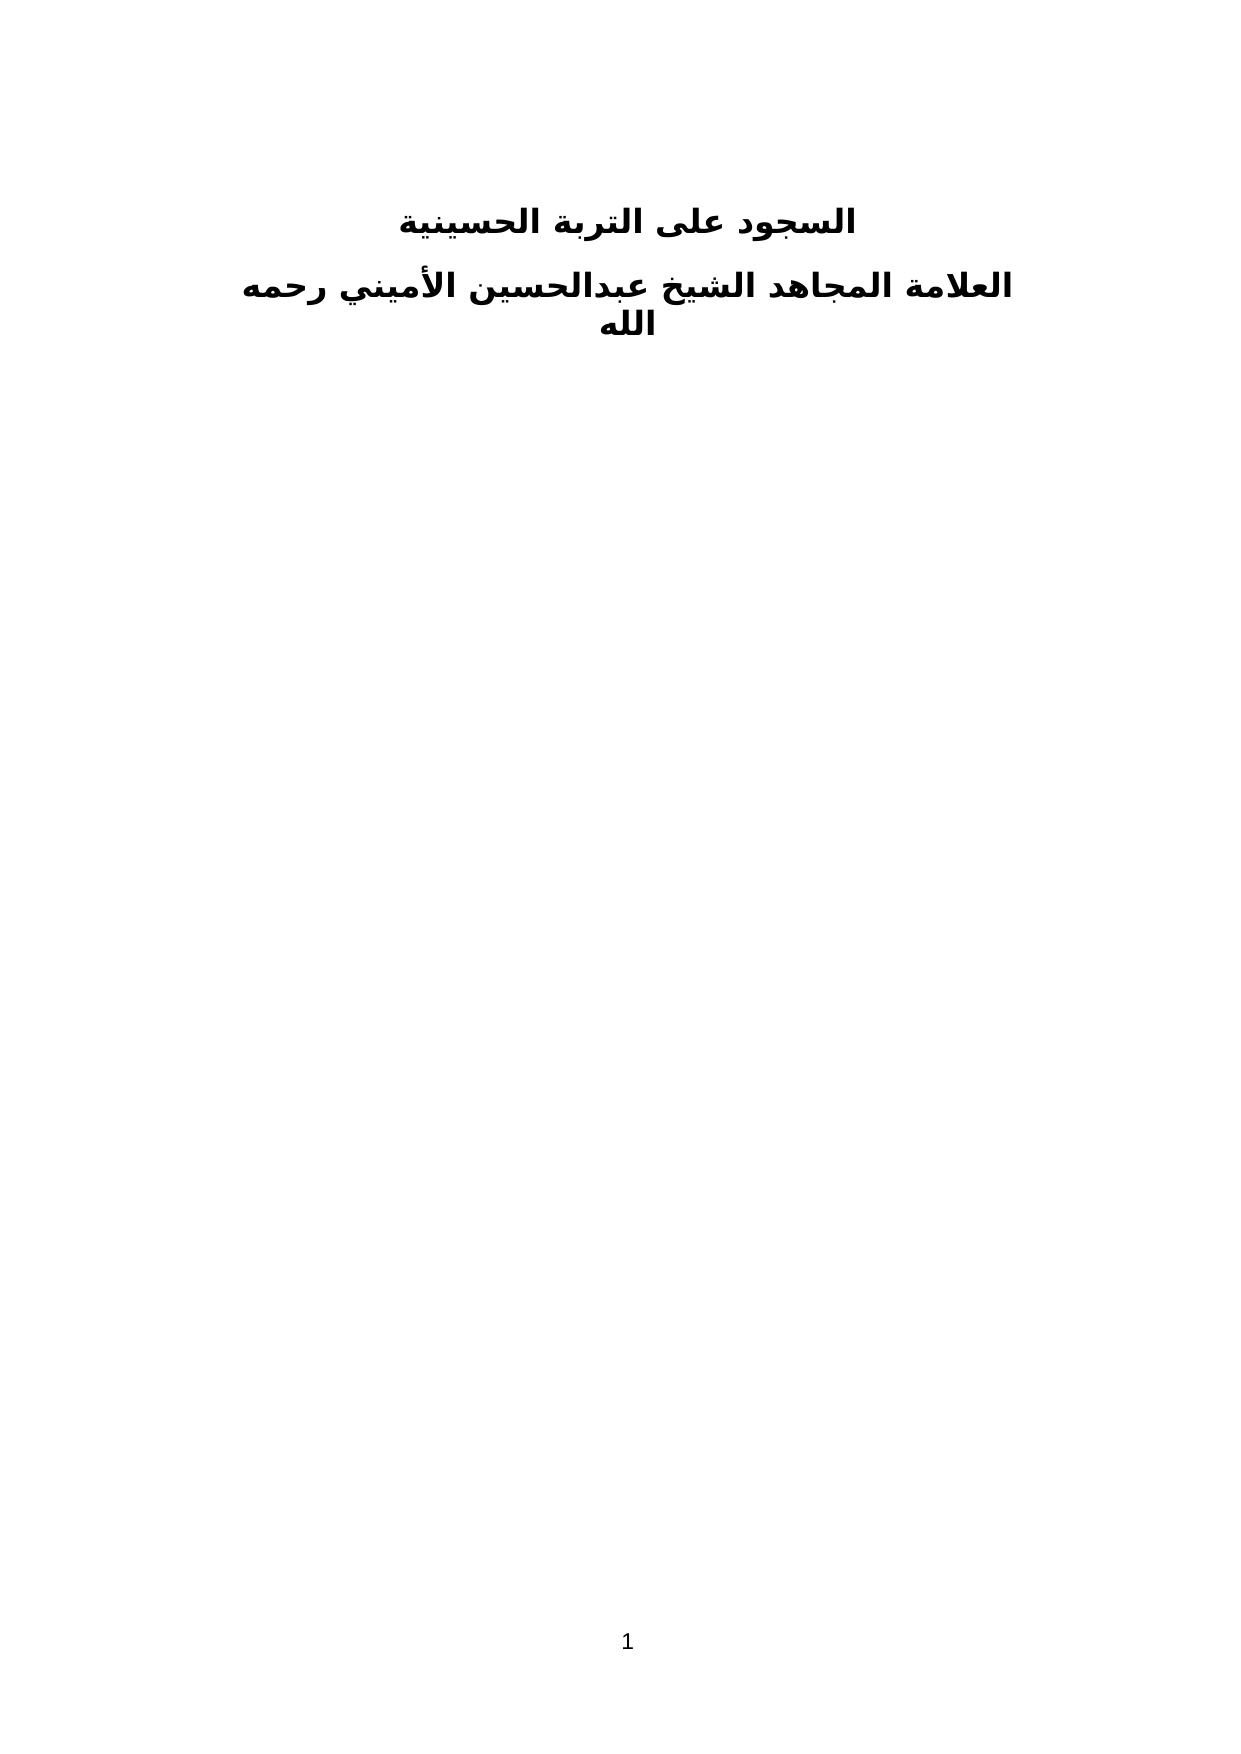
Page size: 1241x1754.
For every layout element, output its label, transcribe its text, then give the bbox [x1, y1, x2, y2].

text العلامة المجاهد الشيخ عبدالحسين الأميني رحمه الله [222, 266, 1033, 344]
text السجود على التربة الحسينية [222, 202, 1033, 241]
